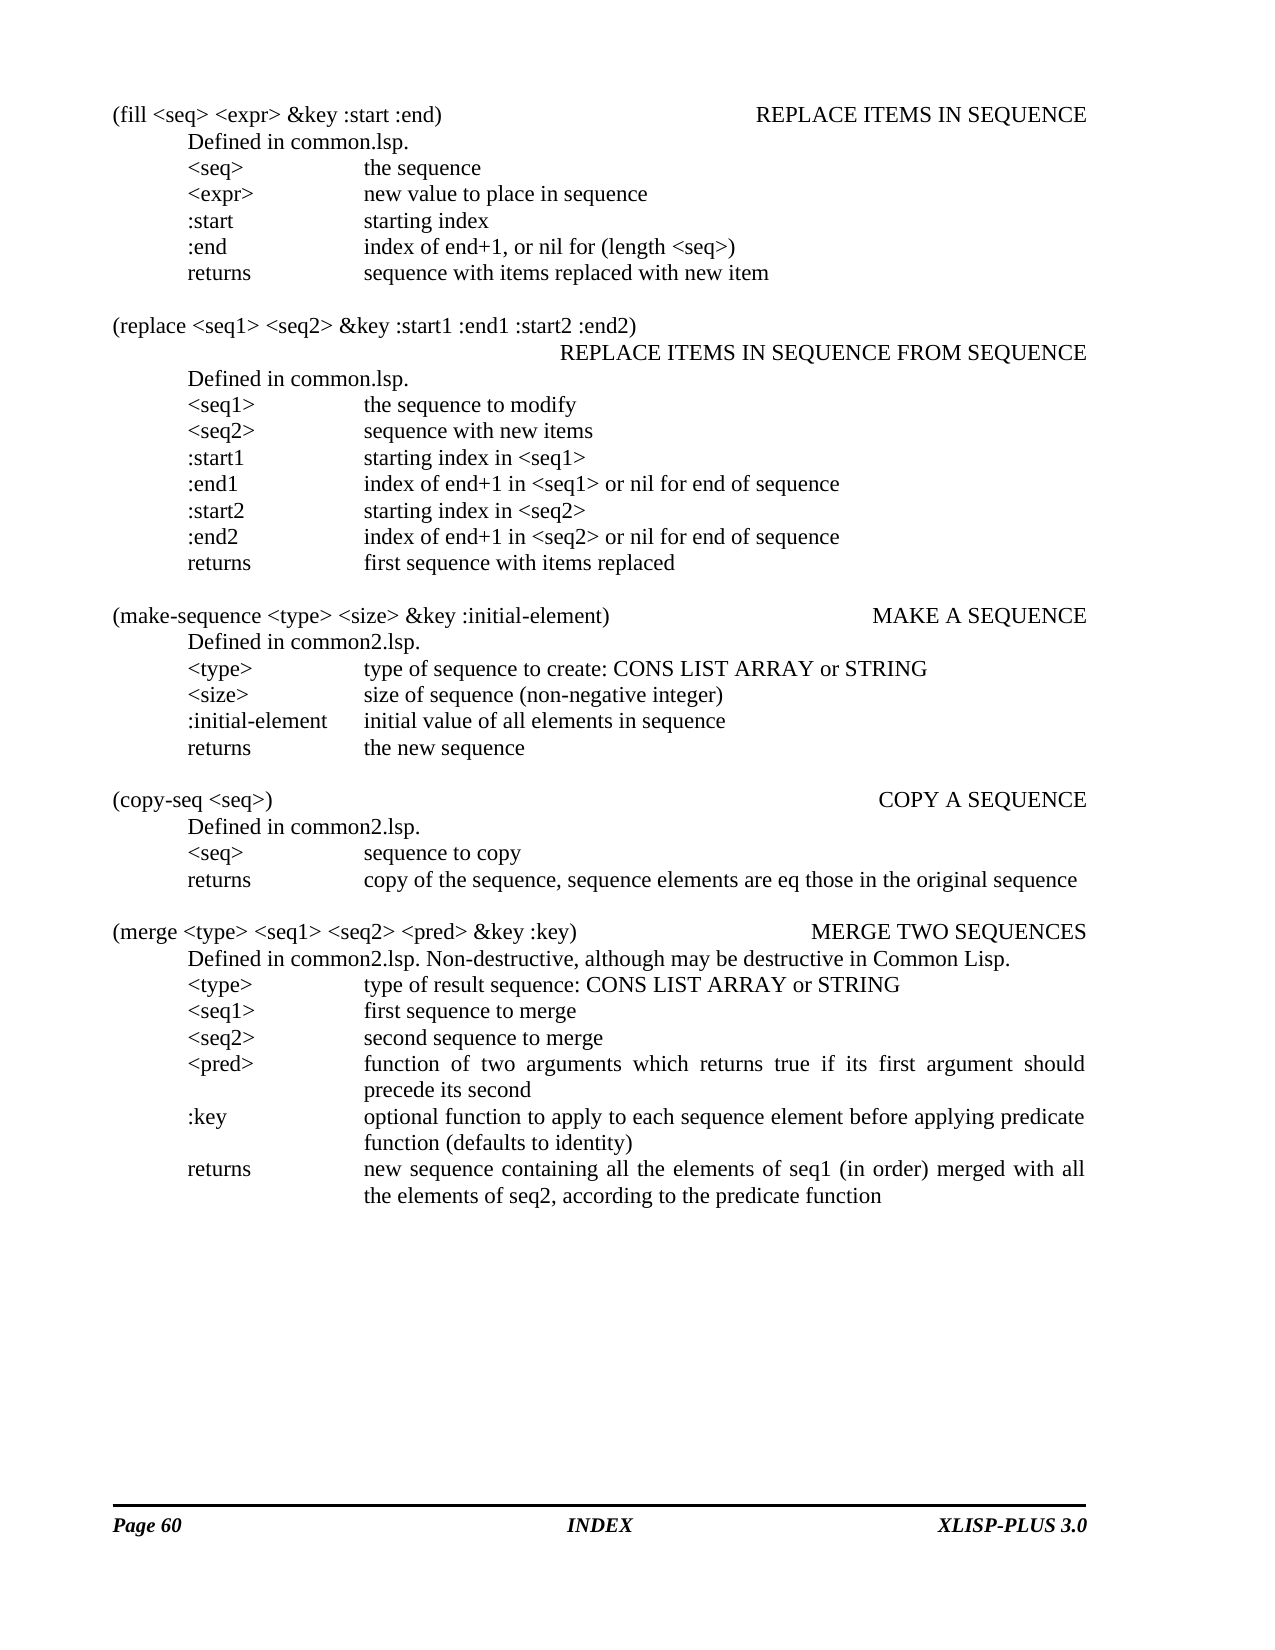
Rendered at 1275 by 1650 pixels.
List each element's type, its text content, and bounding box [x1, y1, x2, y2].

text returns the new sequence [112, 734, 1086, 760]
text :key optional function to apply to each sequence element before applying predicate function (defaults to identity) [112, 1103, 1086, 1156]
text returns first sequence with items replaced [112, 549, 1086, 576]
text :end2 index of end+1 in <seq2> or nil for end of sequence [112, 523, 1086, 549]
text :start starting index [112, 207, 1086, 233]
text returns sequence with items replaced with new item [112, 259, 1086, 286]
text :start2 starting index in <seq2> [112, 497, 1086, 523]
text (fill <seq> <expr> &key :start :end) REPLACE ITEMS IN SEQUENCE [112, 101, 1086, 128]
text (replace <seq1> <seq2> &key :start1 :end1 :start2 :end2) [112, 312, 1086, 338]
text Defined in common.lsp. [112, 365, 1086, 391]
text :end1 index of end+1 in <seq1> or nil for end of sequence [112, 470, 1086, 497]
text <seq> the sequence [112, 154, 1086, 180]
text REPLACE ITEMS IN SEQUENCE FROM SEQUENCE [112, 338, 1086, 365]
text :start1 starting index in <seq1> [112, 444, 1086, 470]
text Defined in common2.lsp. Non-destructive, although may be destructive in Common Lisp. [112, 945, 1086, 971]
text <seq2> second sequence to merge [112, 1024, 1086, 1050]
text (copy-seq <seq>) COPY A SEQUENCE [112, 787, 1086, 813]
text :initial-element initial value of all elements in sequence [112, 707, 1086, 734]
text <size> size of sequence (non-negative integer) [112, 681, 1086, 707]
text <seq1> first sequence to merge [112, 997, 1086, 1024]
text returns new sequence containing all the elements of seq1 (in order) merged with all the elements of seq2, according to the predicate function [112, 1156, 1086, 1208]
text <seq> sequence to copy [112, 839, 1086, 866]
text <type> type of result sequence: CONS LIST ARRAY or STRING [112, 971, 1086, 997]
text Defined in common.lsp. [112, 128, 1086, 154]
text <type> type of sequence to create: CONS LIST ARRAY or STRING [112, 655, 1086, 681]
text <seq2> sequence with new items [112, 418, 1086, 444]
text Defined in common2.lsp. [112, 628, 1086, 655]
text <pred> function of two arguments which returns true if its first argument should precede its second [112, 1050, 1086, 1103]
text (make-sequence <type> <size> &key :initial-element) MAKE A SEQUENCE [112, 602, 1086, 628]
text returns copy of the sequence, sequence elements are eq those in the original sequence [112, 866, 1086, 892]
text <seq1> the sequence to modify [112, 391, 1086, 418]
text Defined in common2.lsp. [112, 813, 1086, 839]
text <expr> new value to place in sequence [112, 180, 1086, 207]
text (merge <type> <seq1> <seq2> <pred> &key :key) MERGE TWO SEQUENCES [112, 918, 1086, 945]
text :end index of end+1, or nil for (length <seq>) [112, 233, 1086, 259]
